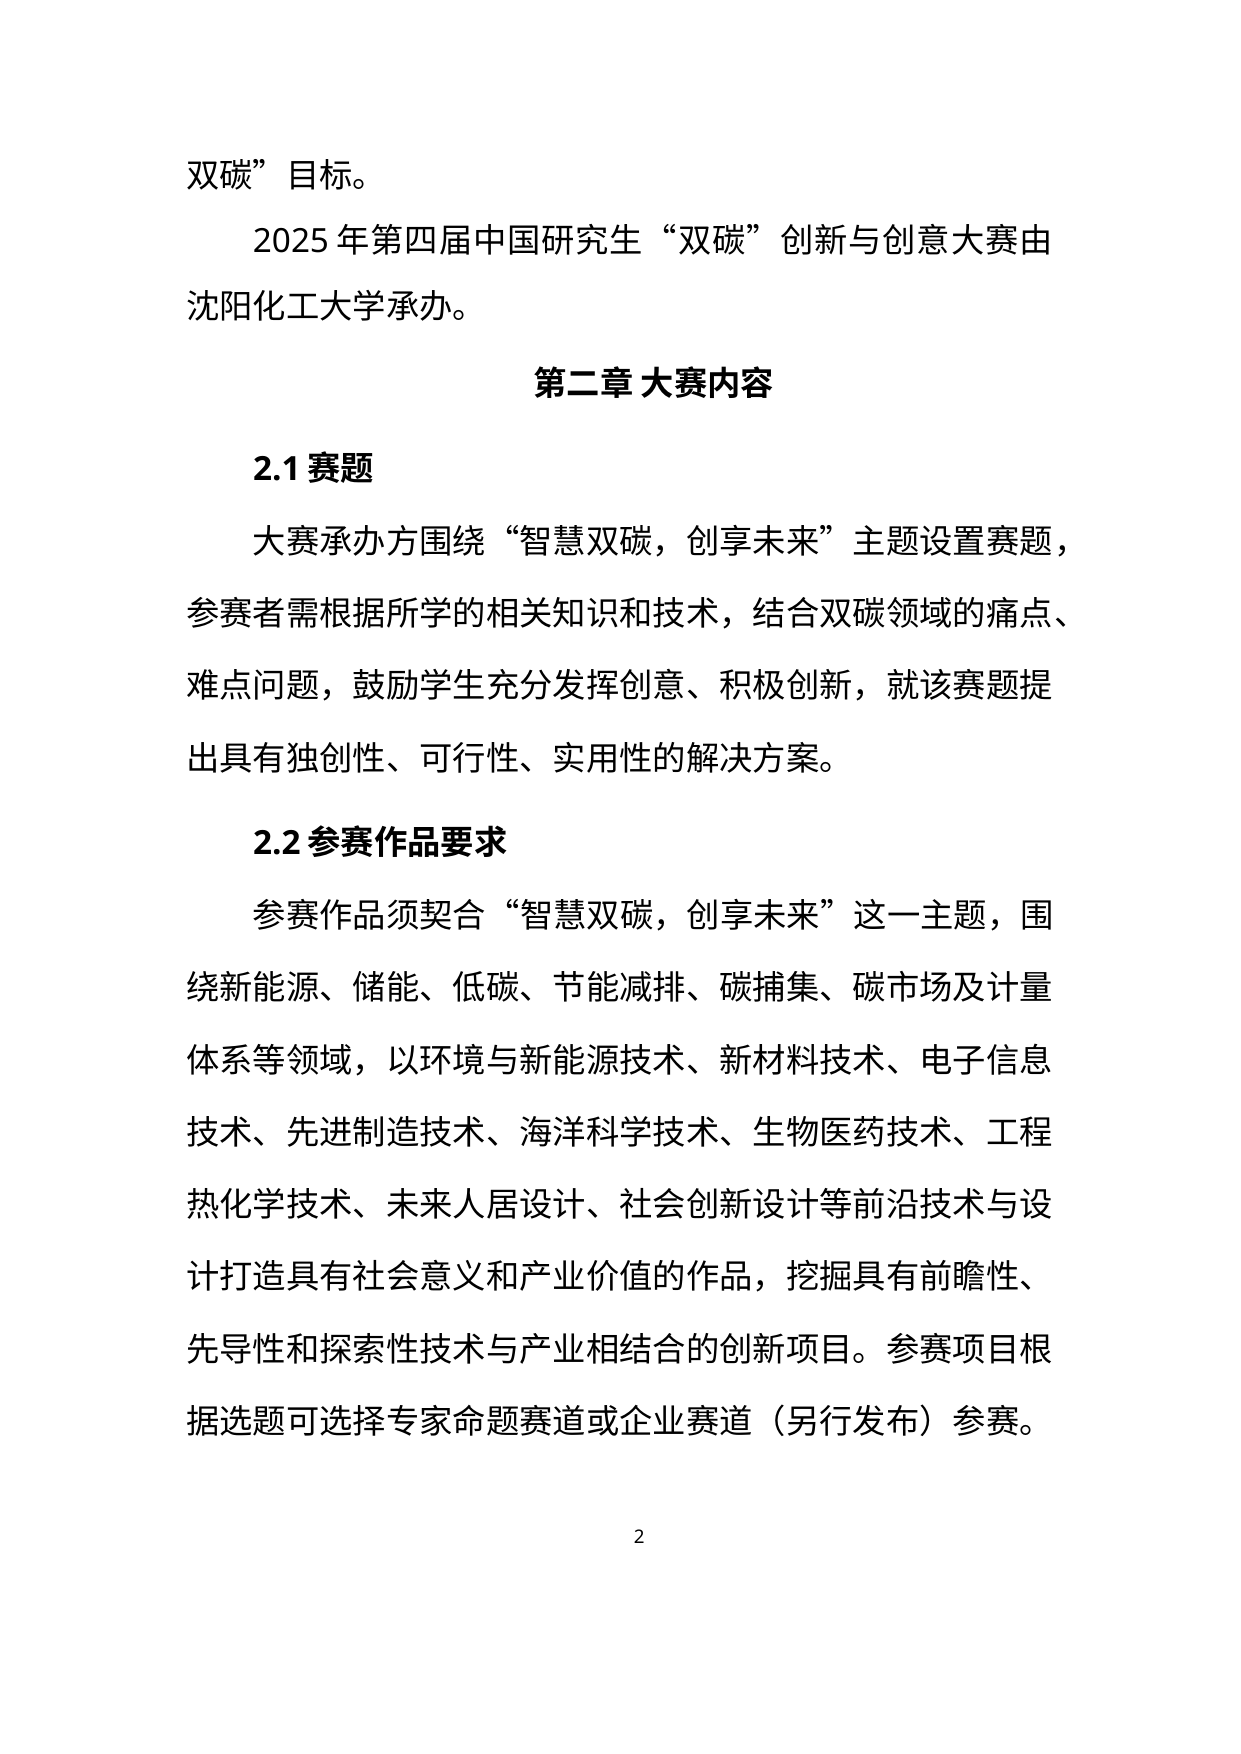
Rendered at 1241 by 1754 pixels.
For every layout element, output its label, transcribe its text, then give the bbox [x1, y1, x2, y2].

text 大赛承办方围绕“智慧双碳，创享未来”主题设置赛题，参赛者需根据所学的相关知识和技术，结合双碳领域的痛点、难点问题，鼓励学生充分发挥创意、积极创新，就该赛题提出具有独创性、可行性、实用性的解决方案。 [186, 514, 1054, 779]
text 参赛作品须契合“智慧双碳，创享未来”这一主题，围绕新能源、储能、低碳、节能减排、碳捕集、碳市场及计量体系等领域，以环境与新能源技术、新材料技术、电子信息技术、先进制造技术、海洋科学技术、生物医药技术、工程热化学技术、未来人居设计、社会创新设计等前沿技术与设计打造具有社会意义和产业价值的作品，挖掘具有前瞻性、先导性和探索性技术与产业相结合的创新项目。参赛项目根据选题可选择专家命题赛道或企业赛道（另行发布）参赛。 [186, 889, 1054, 1443]
text 2025年第四届中国研究生“双碳”创新与创意大赛由沈阳化工大学承办。 [186, 214, 1054, 328]
text 2.1赛题 [186, 442, 1054, 490]
text 第二章 大赛内容 [186, 357, 1054, 405]
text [186, 149, 1054, 197]
text 2.2参赛作品要求 [186, 816, 1054, 864]
